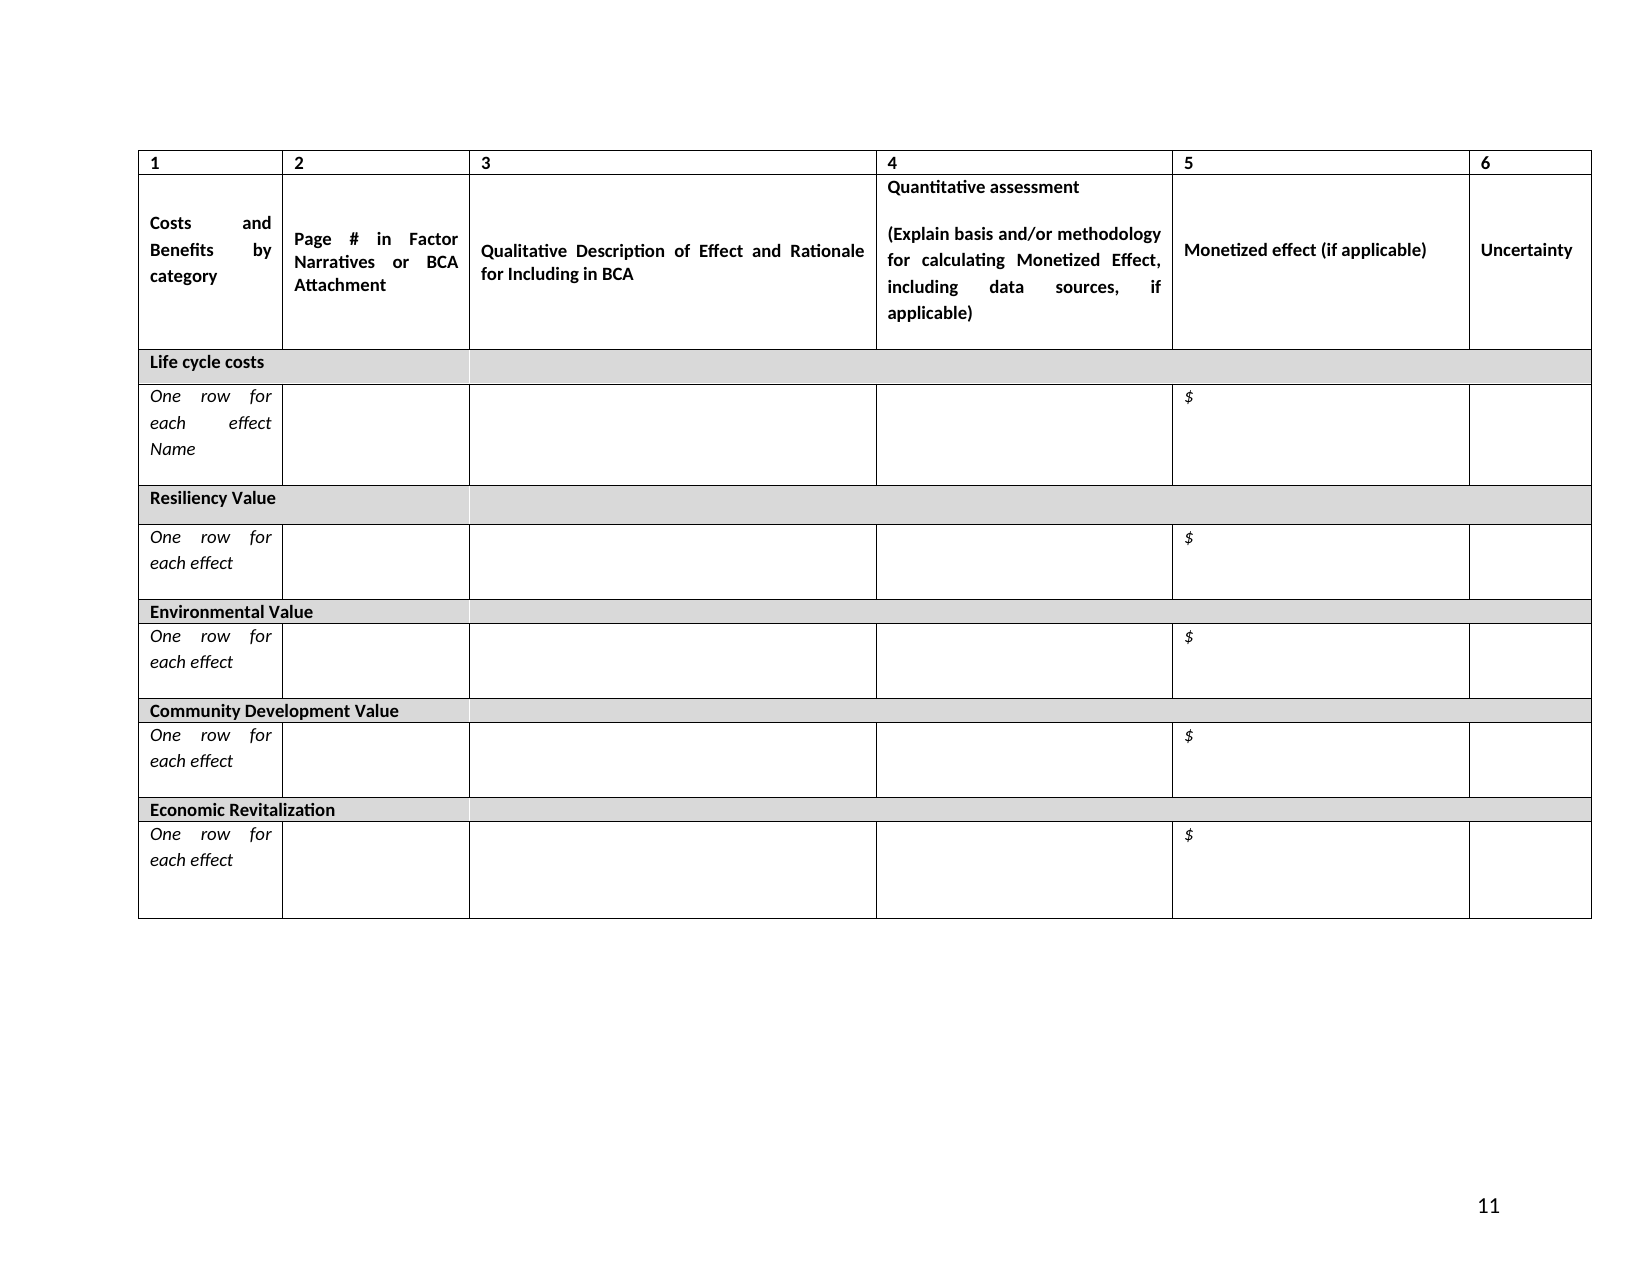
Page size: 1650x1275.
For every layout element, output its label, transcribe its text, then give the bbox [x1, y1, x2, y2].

table_cell One row for each effect [139, 525, 282, 599]
table_cell [470, 798, 876, 821]
table_cell [1469, 486, 1591, 524]
table_cell One row for each effect [139, 624, 282, 698]
table_cell [877, 525, 1172, 599]
table_cell [876, 600, 1173, 623]
table_cell [470, 486, 876, 524]
table_cell [876, 798, 1173, 821]
table_cell [1469, 798, 1591, 821]
table_header 2 [283, 151, 469, 174]
table_cell [283, 385, 469, 485]
table_cell [470, 385, 876, 485]
table_header 1 [139, 151, 282, 174]
table_header 5 [1173, 151, 1469, 174]
table_cell $ [1173, 525, 1469, 599]
table_cell [876, 350, 1173, 383]
table_cell $ [1173, 385, 1469, 485]
table_cell [1470, 723, 1591, 797]
table_cell [877, 385, 1172, 485]
table_cell [1470, 525, 1591, 599]
table_cell Uncertainty [1470, 175, 1591, 349]
table_cell [1470, 385, 1591, 485]
table_cell [1173, 798, 1469, 821]
table_cell [1469, 699, 1591, 722]
table_cell Quantitative assessment (Explain basis and/or methodology for calculating Monetized Effect, including data sources, if applicable) [877, 175, 1172, 349]
table_cell [470, 699, 876, 722]
table_cell [876, 486, 1173, 524]
table_cell Monetized effect (if applicable) [1173, 175, 1469, 349]
table_header 3 [470, 151, 876, 174]
table_cell [283, 624, 469, 698]
table_cell Qualitative Description of Effect and Rationale for Including in BCA [470, 175, 876, 349]
table_cell [470, 822, 876, 917]
table_cell [1469, 350, 1591, 383]
table_cell [470, 624, 876, 698]
table_cell [1173, 600, 1469, 623]
table_header 4 [877, 151, 1172, 174]
table_cell [877, 822, 1172, 917]
table_cell [1173, 699, 1469, 722]
table_cell Page # in Factor Narratives or BCA Attachment [283, 175, 469, 349]
table_cell Environmental Value [139, 600, 469, 623]
table_cell [470, 600, 876, 623]
table_cell [877, 624, 1172, 698]
table_header 6 [1470, 151, 1591, 174]
table_cell Economic Revitalization [139, 798, 469, 821]
table_cell Resiliency Value [139, 486, 469, 524]
table_cell One row for each effect [139, 822, 282, 917]
table_cell One row for each effect [139, 723, 282, 797]
table_cell [470, 350, 876, 383]
table_cell [877, 723, 1172, 797]
table_cell [1470, 624, 1591, 698]
table_cell $ [1173, 723, 1469, 797]
table_cell [283, 822, 469, 917]
table_cell Costs and Benefits by category [139, 175, 282, 349]
table_cell [1173, 486, 1469, 524]
table_cell $ [1173, 822, 1469, 917]
table_cell [876, 699, 1173, 722]
table_cell [470, 723, 876, 797]
table_cell One row for each effect Name [139, 385, 282, 485]
table_cell Life cycle costs [139, 350, 469, 383]
table_cell [1470, 822, 1591, 917]
table_cell [283, 525, 469, 599]
table_cell [1469, 600, 1591, 623]
table_cell Community Development Value [139, 699, 469, 722]
table_cell [283, 723, 469, 797]
table_cell [1173, 350, 1469, 383]
table_cell [470, 525, 876, 599]
table_cell $ [1173, 624, 1469, 698]
